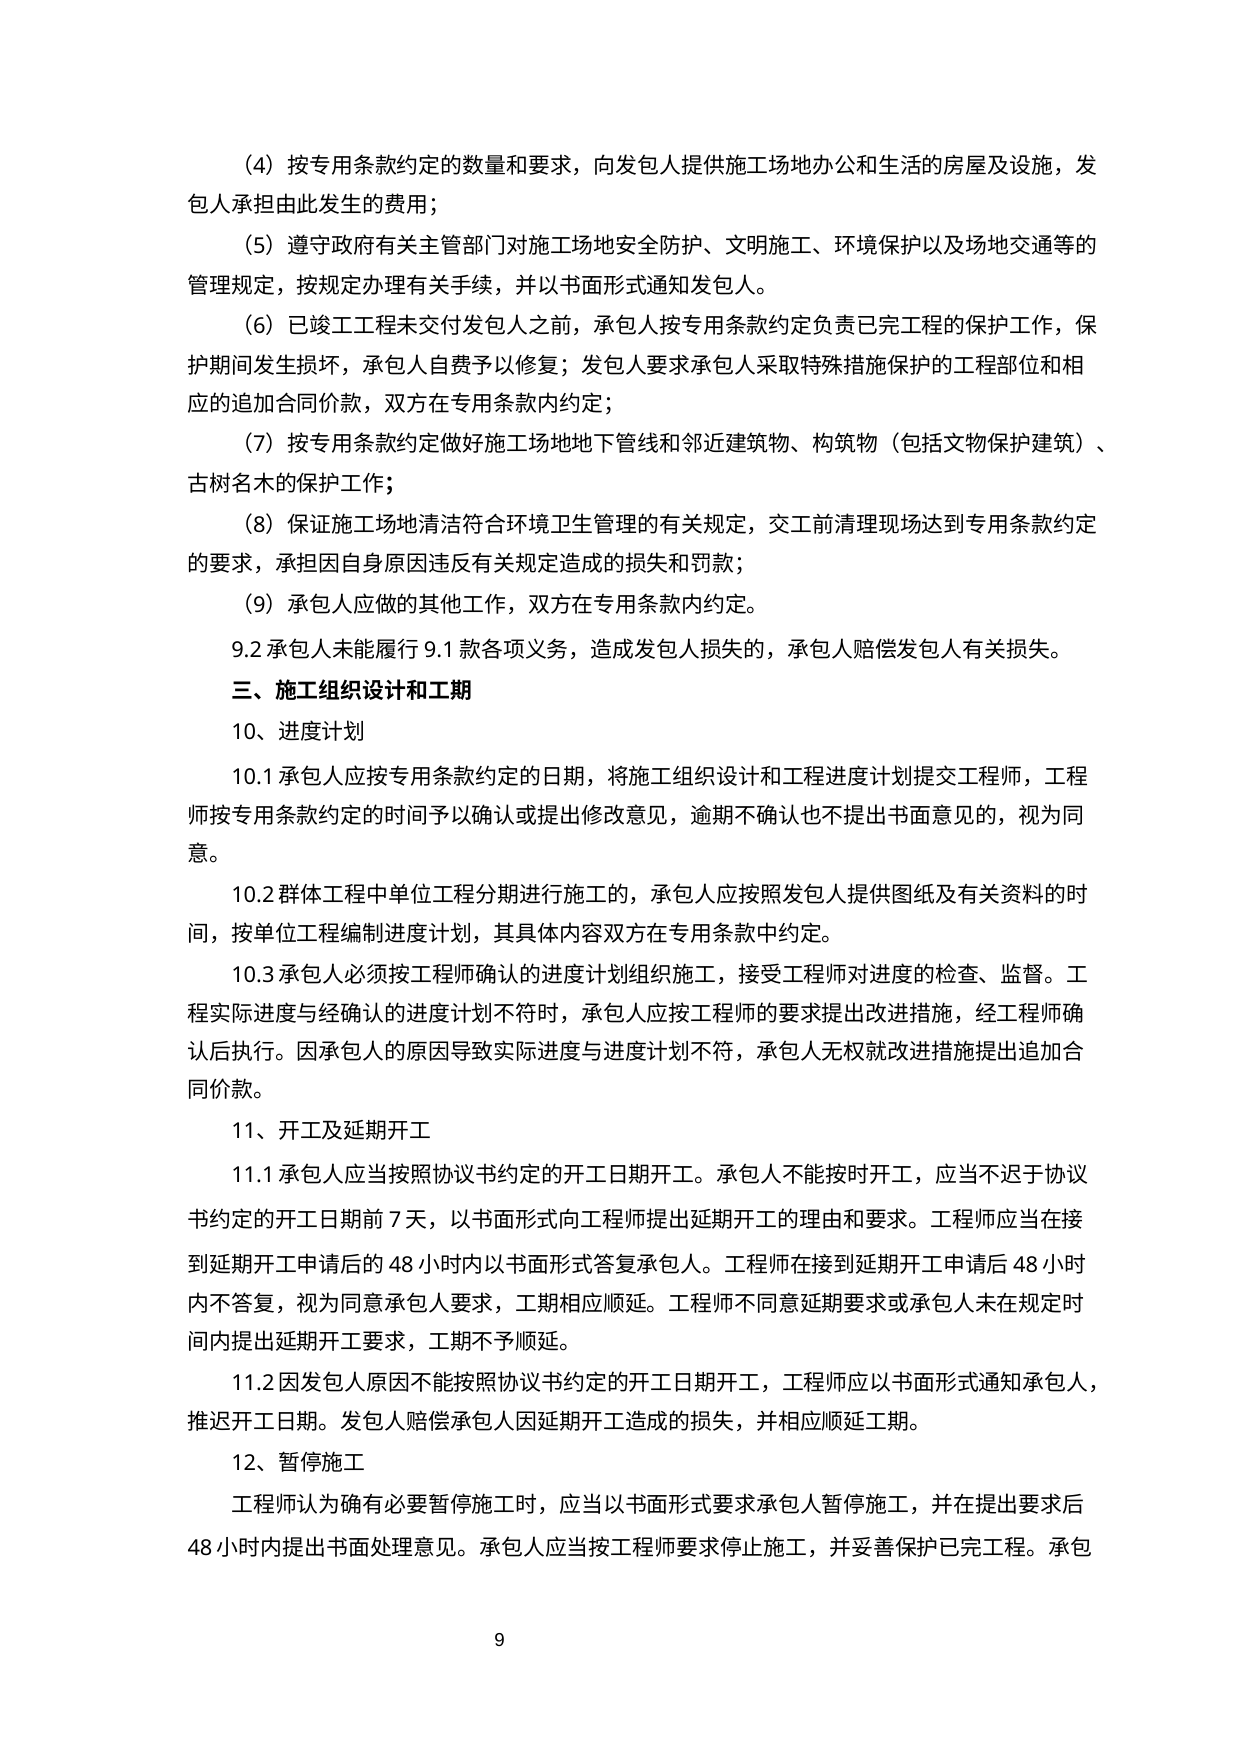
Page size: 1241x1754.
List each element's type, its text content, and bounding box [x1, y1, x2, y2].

text （7）按专用条款约定做好施工场地地下管线和邻近建筑物、构筑物（包括文物保护建筑）、古树名木的保护工作； [187, 428, 1101, 496]
text 12、暂停施工 [187, 1447, 1101, 1477]
text 11.1承包人应当按照协议书约定的开工日期开工。承包人不能按时开工，应当不迟于协议书约定的开工日期前7天，以书面形式向工程师提出延期开工的理由和要求。工程师应当在接到延期开工申请后的48小时内以书面形式答复承包人。工程师在接到延期开工申请后48小时内不答复，视为同意承包人要求，工期相应顺延。工程师不同意延期要求或承包人未在规定时间内提出延期开工要求，工期不予顺延。 [187, 1159, 1101, 1354]
text 三、施工组织设计和工期 [187, 678, 1101, 703]
text 9.2承包人未能履行9.1款各项义务，造成发包人损失的，承包人赔偿发包人有关损失。 [187, 633, 1101, 663]
text （4）按专用条款约定的数量和要求，向发包人提供施工场地办公和生活的房屋及设施，发包人承担由此发生的费用； [187, 150, 1101, 218]
text （8）保证施工场地清洁符合环境卫生管理的有关规定，交工前清理现场达到专用条款约定的要求，承担因自身原因违反有关规定造成的损失和罚款； [187, 509, 1101, 576]
text （6）已竣工工程未交付发包人之前，承包人按专用条款约定负责已完工程的保护工作，保护期间发生损坏，承包人自费予以修复；发包人要求承包人采取特殊措施保护的工程部位和相应的追加合同价款，双方在专用条款内约定； [187, 310, 1101, 416]
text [187, 1492, 1101, 1562]
text 10、进度计划 [187, 716, 1101, 746]
text 11.2因发包人原因不能按照协议书约定的开工日期开工，工程师应以书面形式通知承包人，推迟开工日期。发包人赔偿承包人因延期开工造成的损失，并相应顺延工期。 [187, 1367, 1101, 1434]
text 10.3承包人必须按工程师确认的进度计划组织施工，接受工程师对进度的检查、监督。工程实际进度与经确认的进度计划不符时，承包人应按工程师的要求提出改进措施，经工程师确认后执行。因承包人的原因导致实际进度与进度计划不符，承包人无权就改进措施提出追加合同价款。 [187, 959, 1101, 1102]
text （9）承包人应做的其他工作，双方在专用条款内约定。 [187, 589, 1101, 619]
text 11、开工及延期开工 [187, 1115, 1101, 1144]
text 10.2群体工程中单位工程分期进行施工的，承包人应按照发包人提供图纸及有关资料的时间，按单位工程编制进度计划，其具体内容双方在专用条款中约定。 [187, 879, 1101, 946]
text （5）遵守政府有关主管部门对施工场地安全防护、文明施工、环境保护以及场地交通等的管理规定，按规定办理有关手续，并以书面形式通知发包人。 [187, 230, 1101, 298]
text 10.1承包人应按专用条款约定的日期，将施工组织设计和工程进度计划提交工程师，工程师按专用条款约定的时间予以确认或提出修改意见，逾期不确认也不提出书面意见的，视为同意。 [187, 761, 1101, 866]
